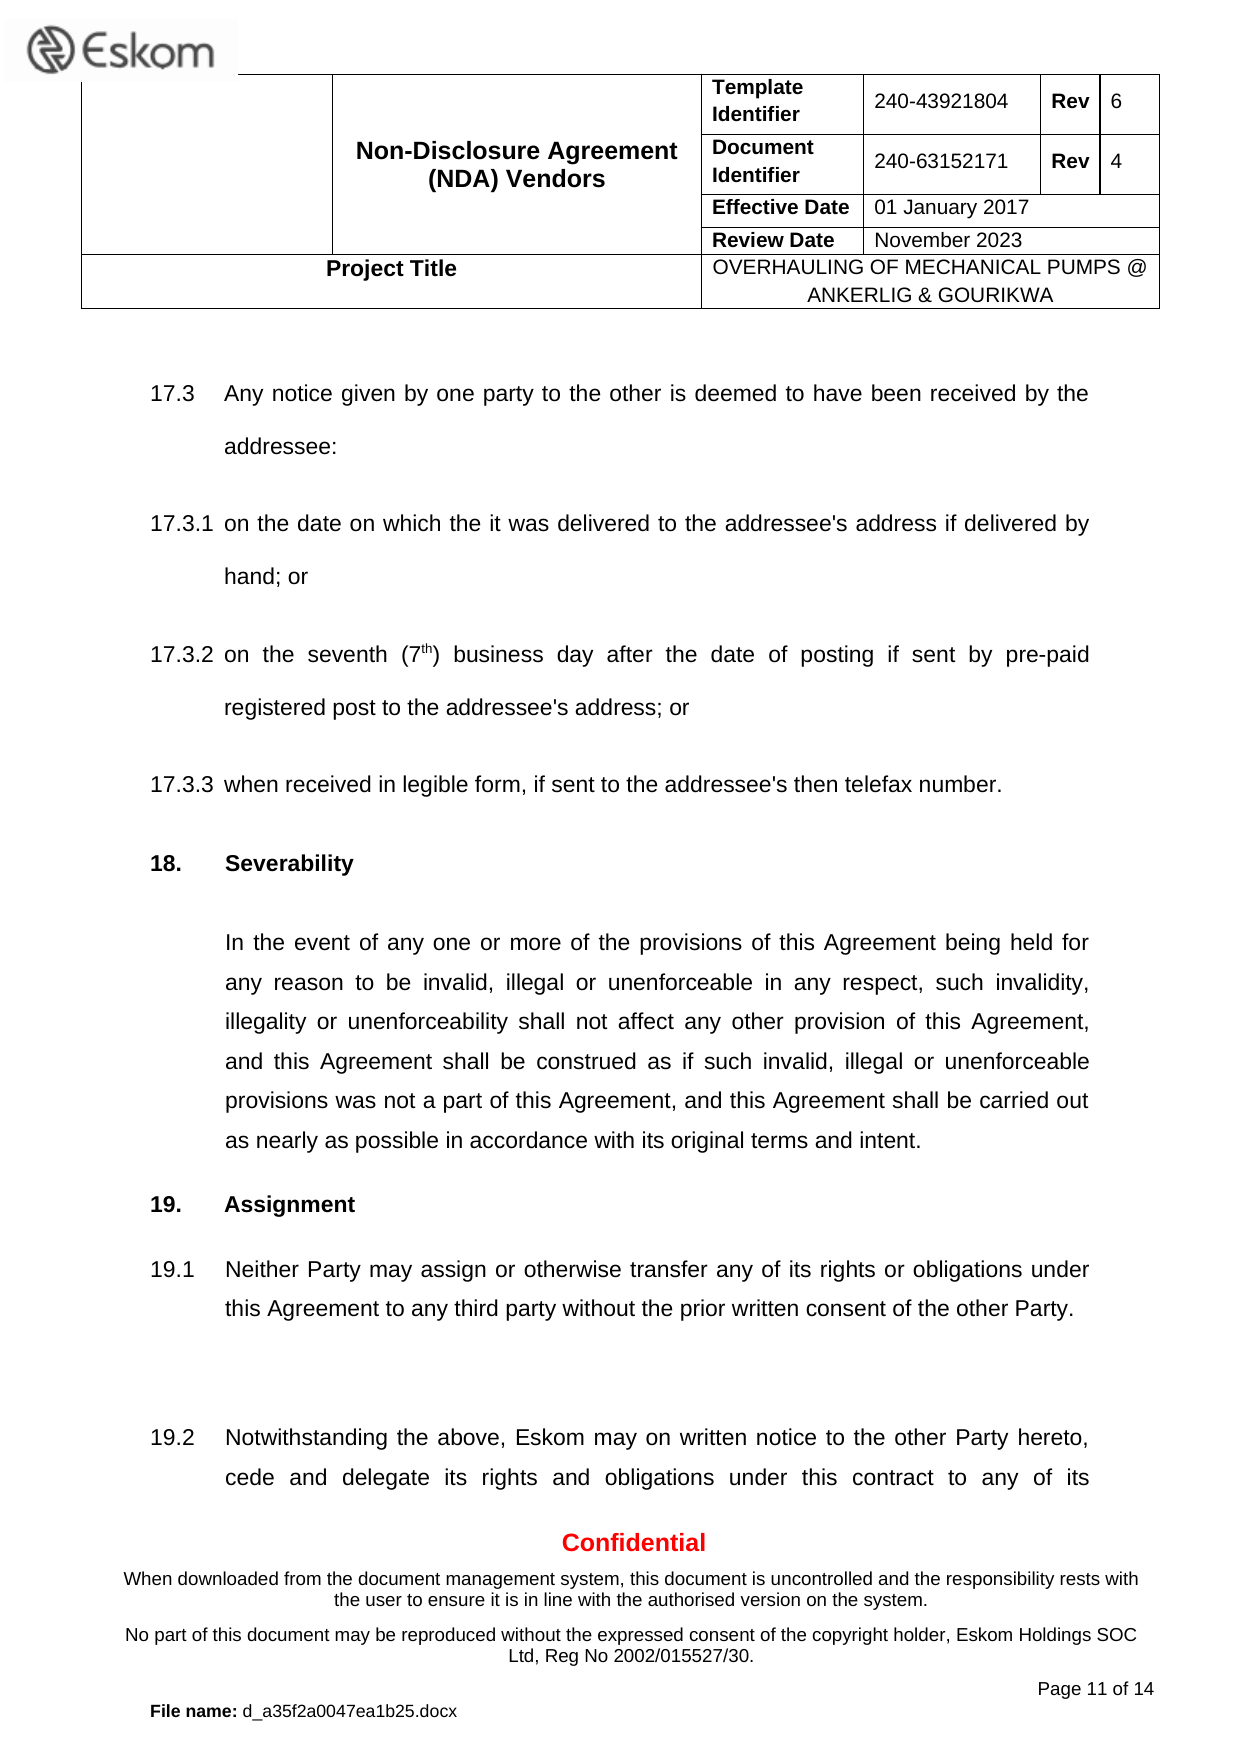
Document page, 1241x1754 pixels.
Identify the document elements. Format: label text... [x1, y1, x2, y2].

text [150, 1424, 1090, 1490]
text 18. Severability [150, 850, 1090, 877]
list 17.3.2 on the seventh (7th) business day after the date of posting if sent by pre-paid registered post to the addressee's address; or [150, 641, 1090, 720]
text 19.1 Neither Party may assign or otherwise transfer any of its rights or obligations under this Agreement to any third party without the prior written consent of the other Party. [150, 1256, 1090, 1321]
text In the event of any one or more of the provisions of this Agreement being held for any reason to be invalid, illegal or unenforceable in any respect, such invalidity, illegality or unenforceability shall not affect any other provision of this Agreement, and this Agreement shall be construed as if such invalid, illegal or unenforceable provisions was not a part of this Agreement, and this Agreement shall be carried out as nearly as possible in accordance with its original terms and intent. [150, 929, 1090, 1153]
text 19. Assignment [150, 1191, 1090, 1217]
list 17.3.1 on the date on which the it was delivered to the addressee's address if delivered by hand; or [150, 510, 1090, 589]
text 17.3.3 when received in legible form, if sent to the addressee's then telefax number. [150, 771, 1090, 798]
list 17.3 Any notice given by one party to the other is deemed to have been received by the addressee: [150, 380, 1090, 459]
